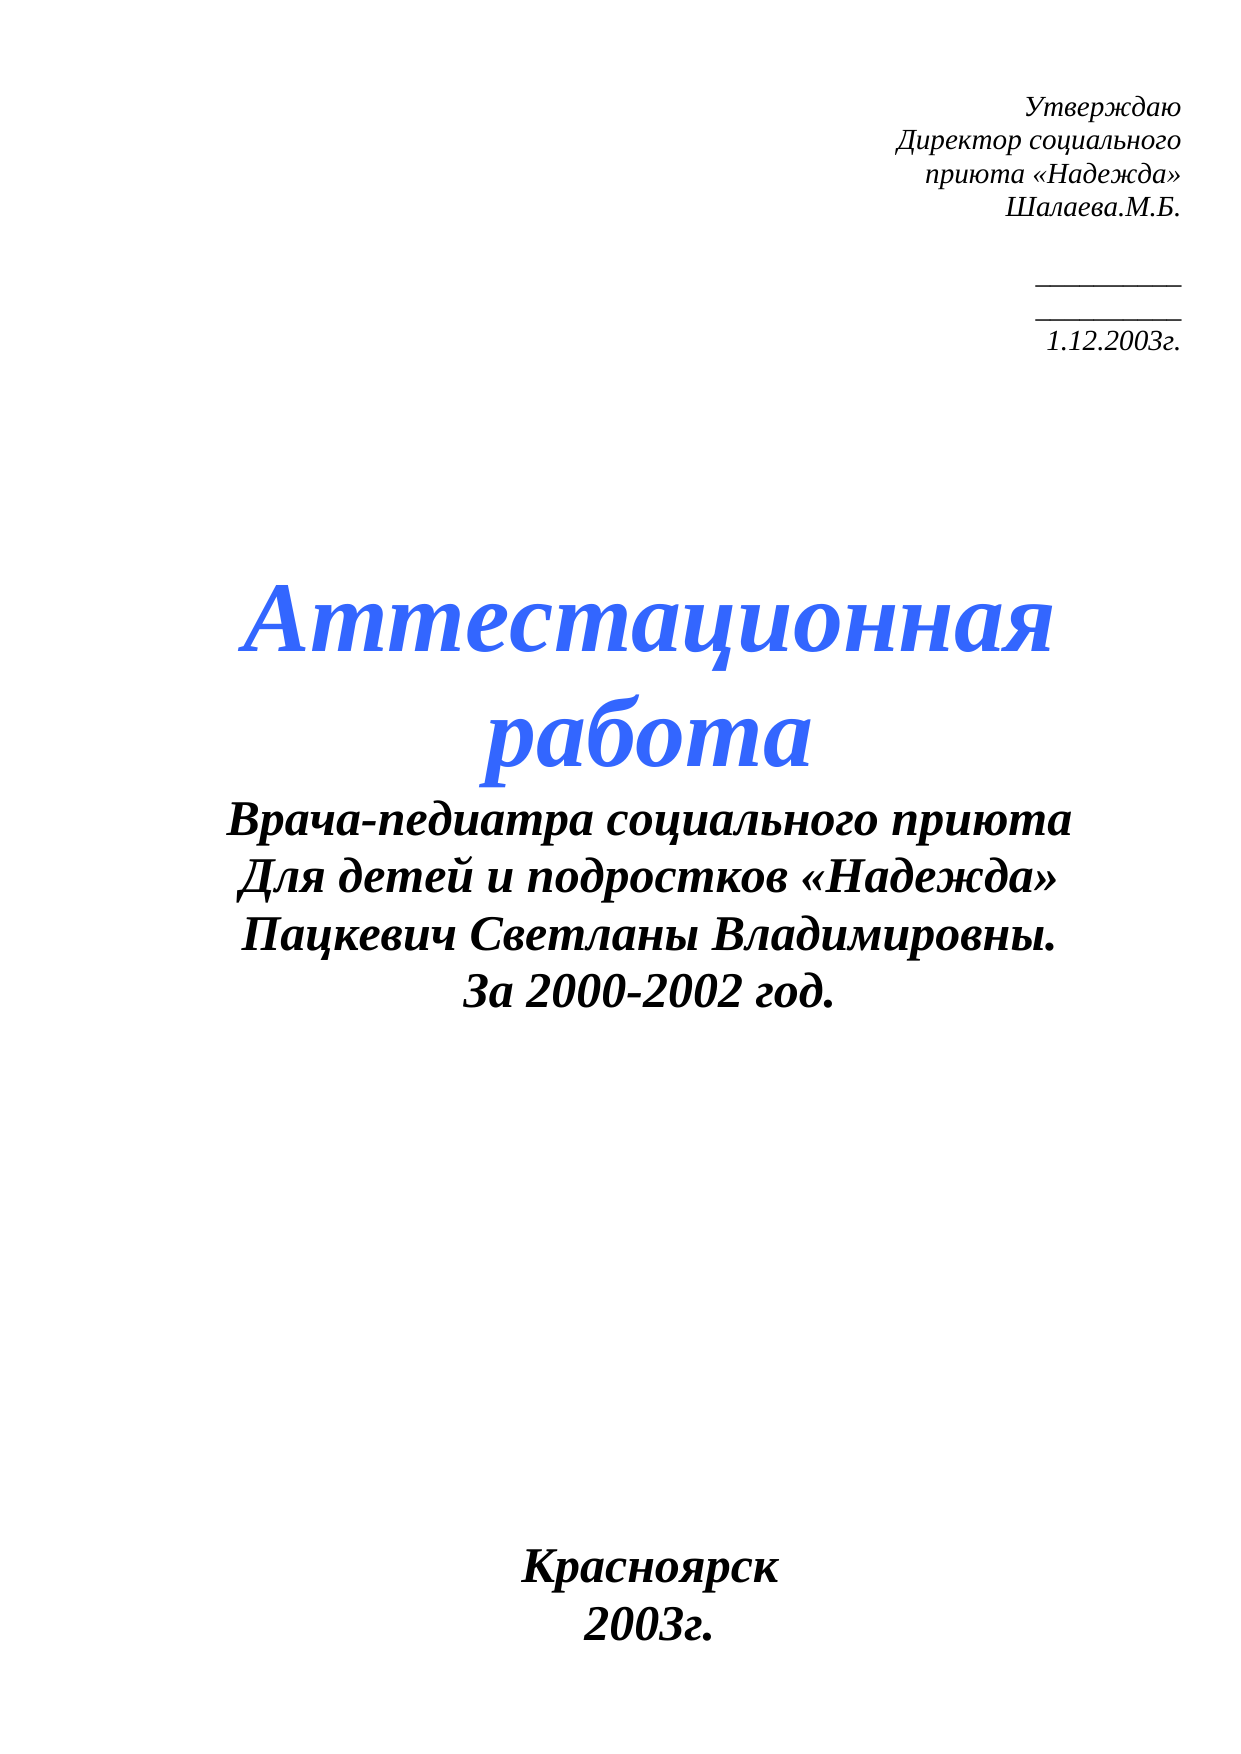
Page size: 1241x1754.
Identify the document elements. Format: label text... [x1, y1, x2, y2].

text Для детей и подростков «Надежда» [118, 846, 1181, 903]
text Аттестационная работа [118, 558, 1181, 788]
text 2003г. [118, 1593, 1181, 1651]
text Пацкевич Светланы Владимировны. [118, 903, 1181, 961]
text Врача-педиатра социального приюта [118, 788, 1181, 846]
text ____________________ [118, 256, 1181, 323]
text 1.12.2003г. [118, 323, 1181, 357]
text Директор социального [118, 122, 1181, 156]
text Красноярск [118, 1536, 1181, 1593]
text приюта «Надежда» [118, 156, 1181, 189]
text За 2000-2002 год. [118, 961, 1181, 1018]
text Утверждаю [118, 89, 1181, 122]
text Шалаева.М.Б. [118, 189, 1181, 223]
